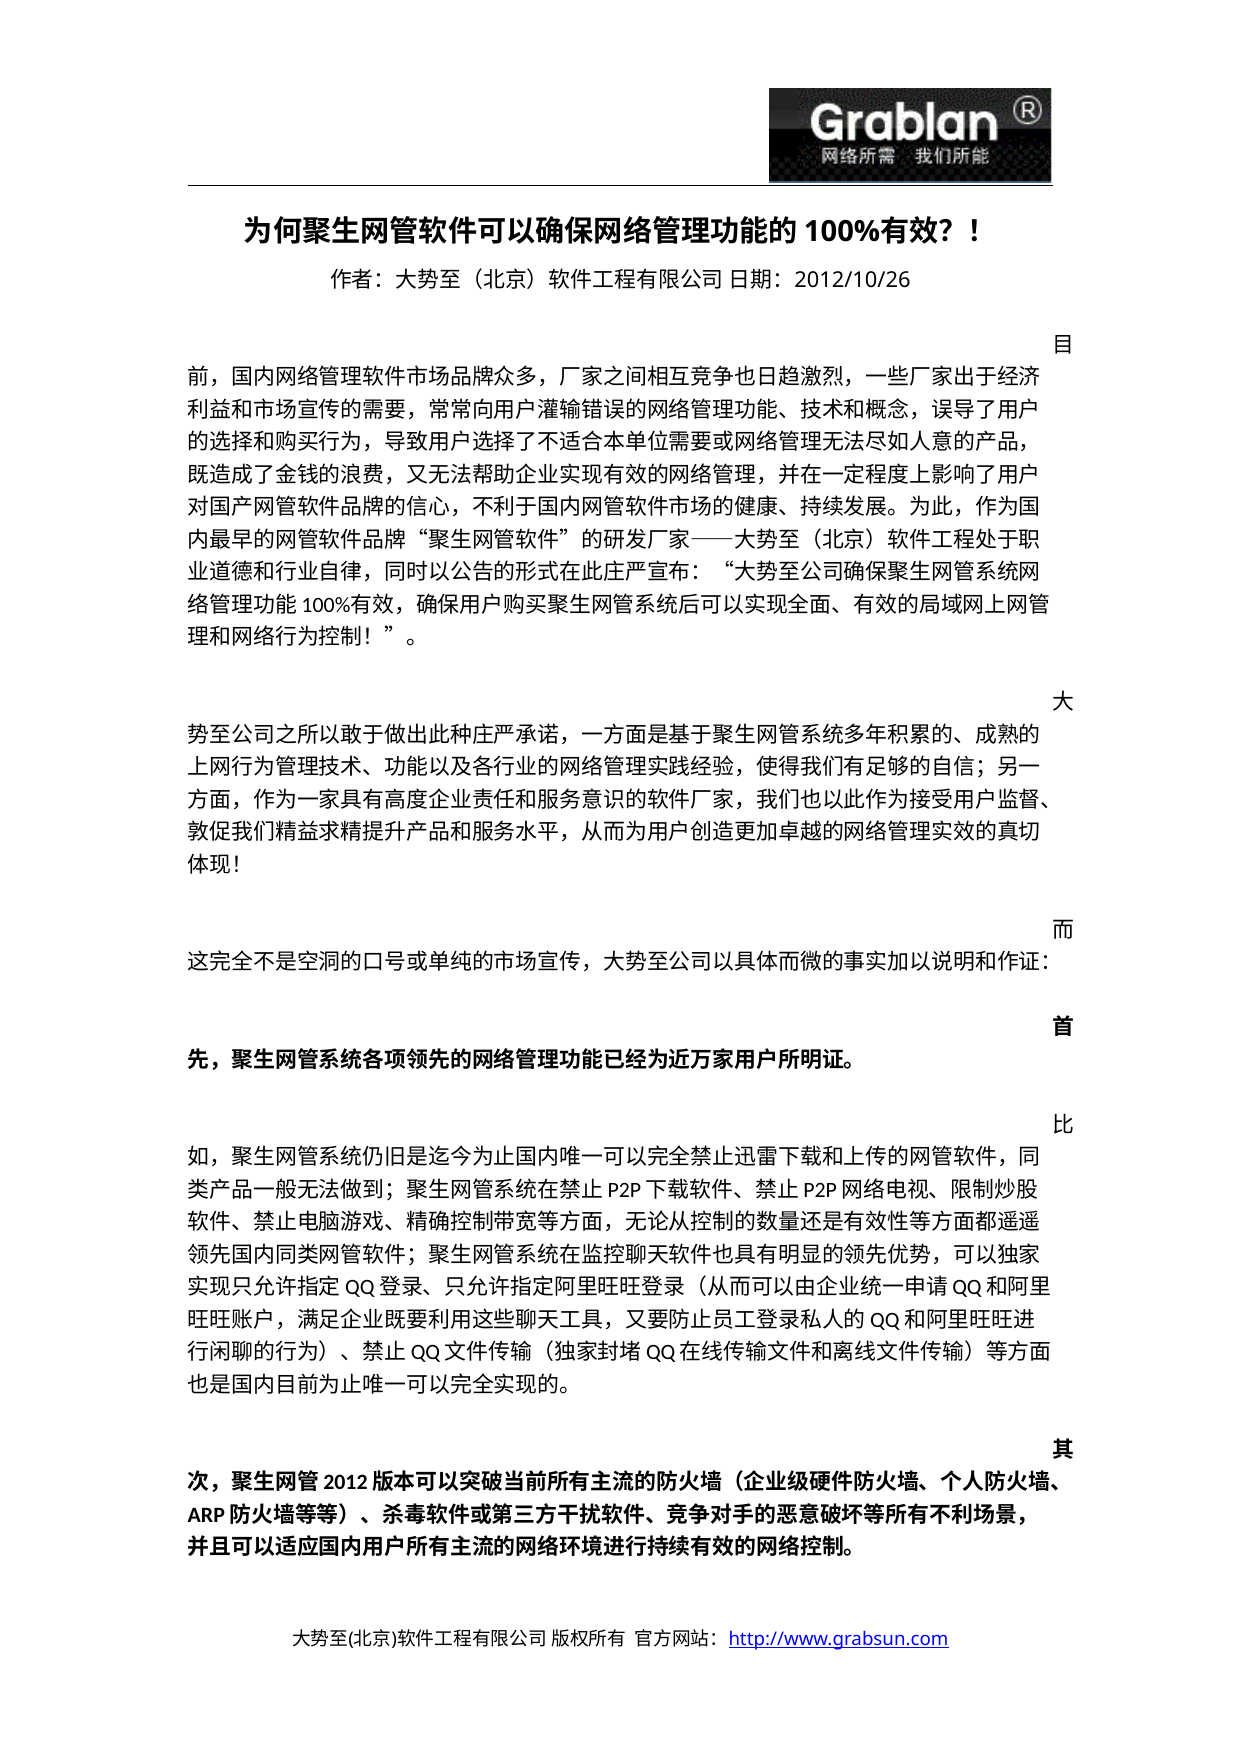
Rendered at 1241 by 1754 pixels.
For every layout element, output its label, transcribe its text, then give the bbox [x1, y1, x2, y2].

picture [769, 88, 1053, 183]
text 首先，聚生网管系统各项领先的网络管理功能已经为近万家用户所明证。 [187, 1009, 1053, 1074]
text 为何聚生网管软件可以确保网络管理功能的100%有效？！ [187, 196, 1053, 261]
text 目前，国内网络管理软件市场品牌众多，厂家之间相互竞争也日趋激烈，一些厂家出于经济利益和市场宣传的需要，常常向用户灌输错误的网络管理功能、技术和概念，误导了用户的选择和购买行为，导致用户选择了不适合本单位需要或网络管理无法尽如人意的产品，既造成了金钱的浪费，又无法帮助企业实现有效的网络管理，并在一定程度上影响了用户对国产网管软件品牌的信心，不利于国内网管软件市场的健康、持续发展。为此，作为国内最早的网管软件品牌“聚生网管软件”的研发厂家——大势至（北京）软件工程处于职业道德和行业自律，同时以公告的形式在此庄严宣布：“大势至公司确保聚生网管系统网络管理功能100%有效，确保用户购买聚生网管系统后可以实现全面、有效的局域网上网管理和网络行为控制！”。 [187, 326, 1053, 651]
text 而这完全不是空洞的口号或单纯的市场宣传，大势至公司以具体而微的事实加以说明和作证： [187, 911, 1053, 976]
text 比如，聚生网管系统仍旧是迄今为止国内唯一可以完全禁止迅雷下载和上传的网管软件，同类产品一般无法做到；聚生网管系统在禁止P2P下载软件、禁止P2P网络电视、限制炒股软件、禁止电脑游戏、精确控制带宽等方面，无论从控制的数量还是有效性等方面都遥遥领先国内同类网管软件；聚生网管系统在监控聊天软件也具有明显的领先优势，可以独家实现只允许指定QQ登录、只允许指定阿里旺旺登录（从而可以由企业统一申请QQ和阿里旺旺账户，满足企业既要利用这些聊天工具，又要防止员工登录私人的QQ和阿里旺旺进行闲聊的行为）、禁止QQ文件传输（独家封堵QQ在线传输文件和离线文件传输）等方面也是国内目前为止唯一可以完全实现的。 [187, 1106, 1053, 1399]
text 大势至公司之所以敢于做出此种庄严承诺，一方面是基于聚生网管系统多年积累的、成熟的上网行为管理技术、功能以及各行业的网络管理实践经验，使得我们有足够的自信；另一方面，作为一家具有高度企业责任和服务意识的软件厂家，我们也以此作为接受用户监督、敦促我们精益求精提升产品和服务水平，从而为用户创造更加卓越的网络管理实效的真切体现！ [187, 684, 1053, 879]
text 其次，聚生网管2012版本可以突破当前所有主流的防火墙（企业级硬件防火墙、个人防火墙、ARP防火墙等等）、杀毒软件或第三方干扰软件、竞争对手的恶意破坏等所有不利场景，并且可以适应国内用户所有主流的网络环境进行持续有效的网络控制。 [187, 1431, 1053, 1561]
text 作者：大势至（北京）软件工程有限公司 日期： [187, 261, 1053, 294]
